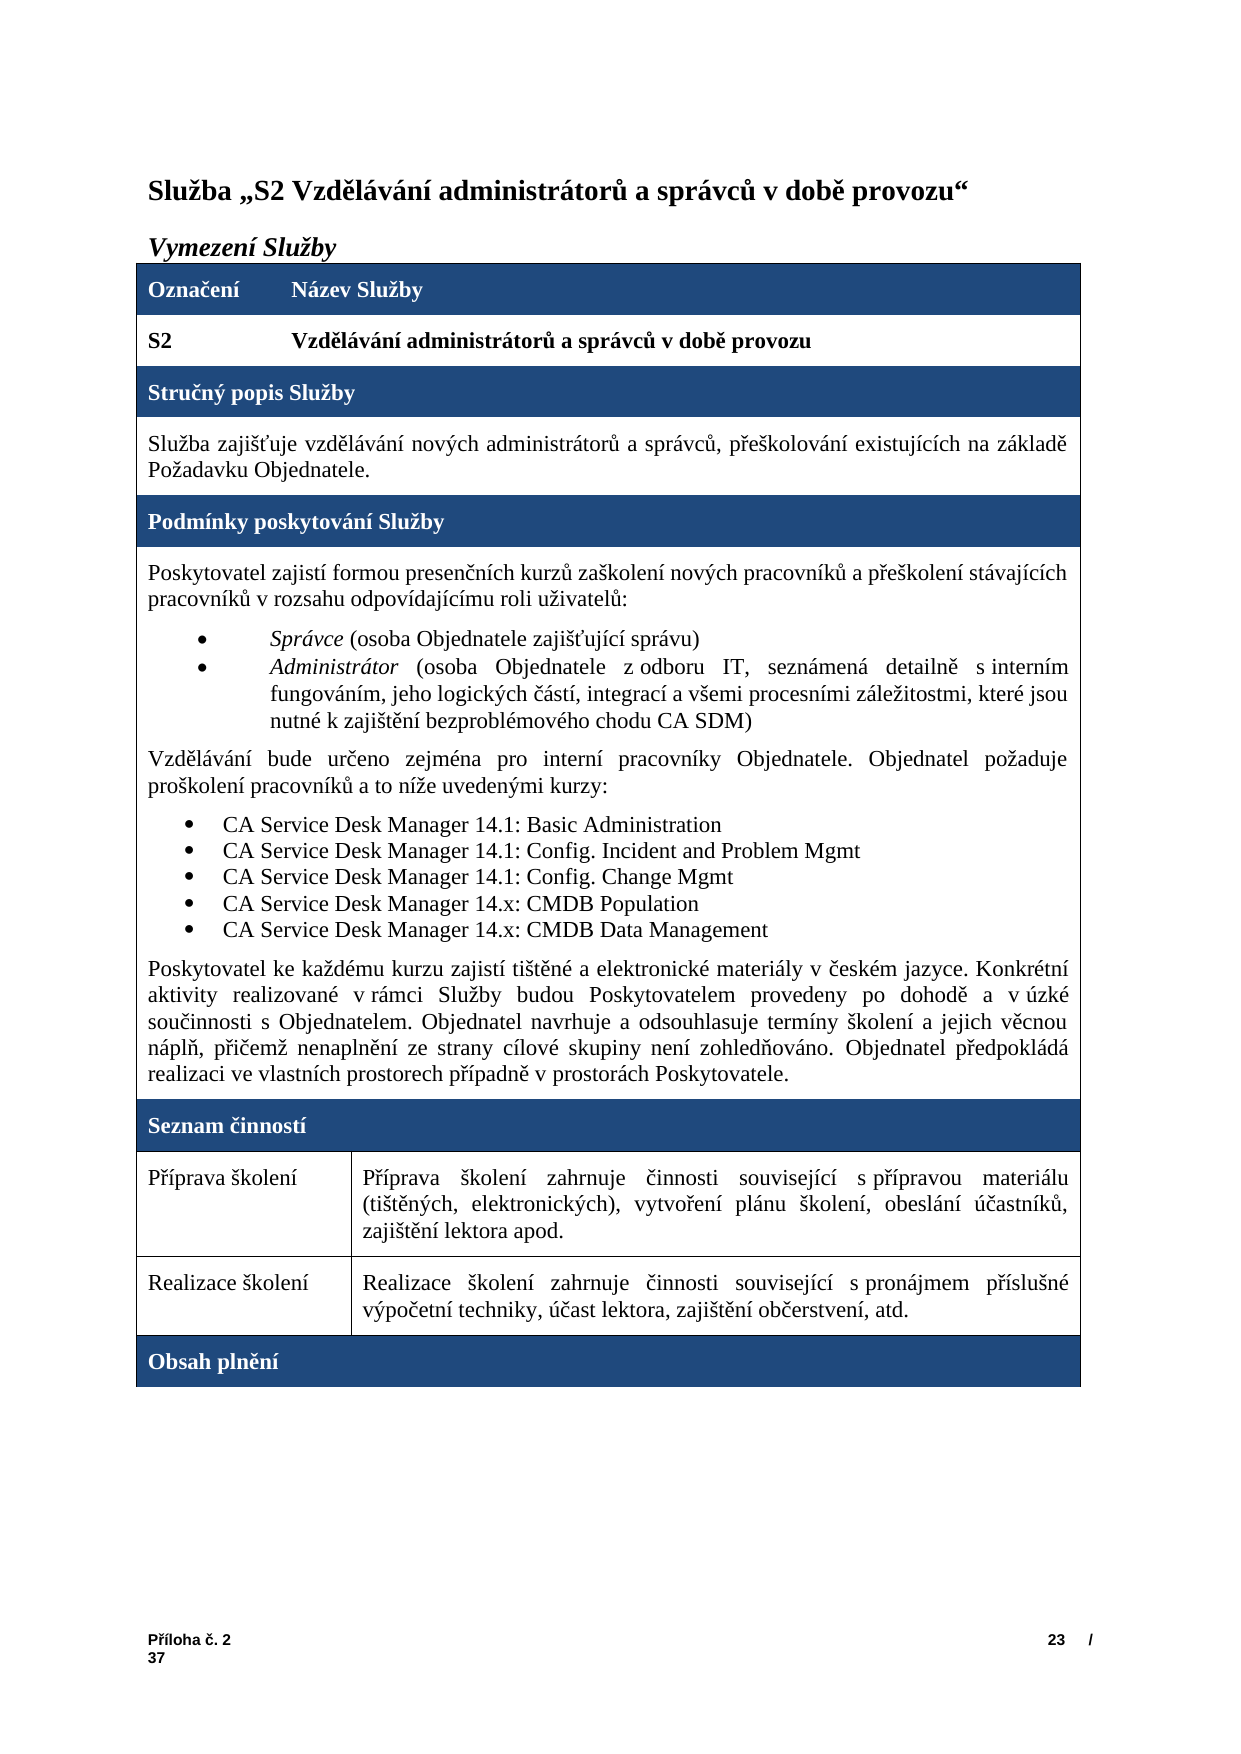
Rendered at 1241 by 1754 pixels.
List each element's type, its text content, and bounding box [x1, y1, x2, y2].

table_cell Seznam činností [137, 1099, 1080, 1151]
table_cell Služba zajišťuje vzdělávání nových administrátorů a správců, přeškolování existujících na základě Požadavku Objednatele. [137, 418, 1080, 495]
table_cell Příprava školení zahrnuje činnosti související s přípravou materiálu (tištěných, elektronických), vytvoření plánu školení, obeslání účastníků, zajištění lektora apod. [352, 1152, 1080, 1256]
table_cell Realizace školení [137, 1257, 351, 1334]
table_cell Příprava školení [137, 1152, 351, 1256]
table_header Název Služby [280, 264, 1080, 315]
table_cell Obsah plnění [137, 1336, 1080, 1387]
table_header Označení [137, 264, 280, 315]
table_cell Podmínky poskytování Služby [137, 495, 1080, 547]
table_cell Realizace školení zahrnuje činnosti související s pronájmem příslušné výpočetní techniky, účast lektora, zajištění občerstvení, atd. [352, 1257, 1080, 1334]
table_cell Stručný popis Služby [137, 366, 1080, 417]
subtitle Služba „S2 Vzdělávání administrátorů a správců v době provozu“ [148, 173, 1092, 206]
subtitle Vymezení Služby [148, 231, 1092, 262]
table_cell Poskytovatel zajistí formou presenčních kurzů zaškolení nových pracovníků a přeškolení stávajících pracovníků v rozsahu odpovídajícímu roli uživatelů: Správce (osoba Objednatele zajišťující správu) Administrátor (osoba Objednatele z odboru IT, seznámená detailně s interním fungováním, jeho logických částí, integrací a všemi procesními záležitostmi, které jsou nutné k zajištění bezproblémového chodu CA SDM) Vzdělávání bude určeno zejména pro interní pracovníky Objednatele. Objednatel požaduje proškolení pracovníků a to níže uvedenými kurzy: CA Service Desk Manager 14.1: Basic Administration CA Service Desk Manager 14.1: Config. Incident and Problem Mgmt CA Service Desk Manager 14.1: Config. Change Mgmt CA Service Desk Manager 14.x: CMDB Population CA Service Desk Manager 14.x: CMDB Data Management Poskytovatel ke každému kurzu zajistí tištěné a elektronické materiály v českém jazyce. Konkrétní aktivity realizované v rámci Služby budou Poskytovatelem provedeny po dohodě a v úzké součinnosti s Objednatelem. Objednatel navrhuje a odsouhlasuje termíny školení a jejich věcnou náplň, přičemž nenaplnění ze strany cílové skupiny není zohledňováno. Objednatel předpokládá realizaci ve vlastních prostorech případně v prostorách Poskytovatele. [137, 547, 1080, 1099]
table_cell Vzdělávání administrátorů a správců v době provozu [280, 315, 1080, 366]
table_cell S2 [137, 315, 280, 366]
